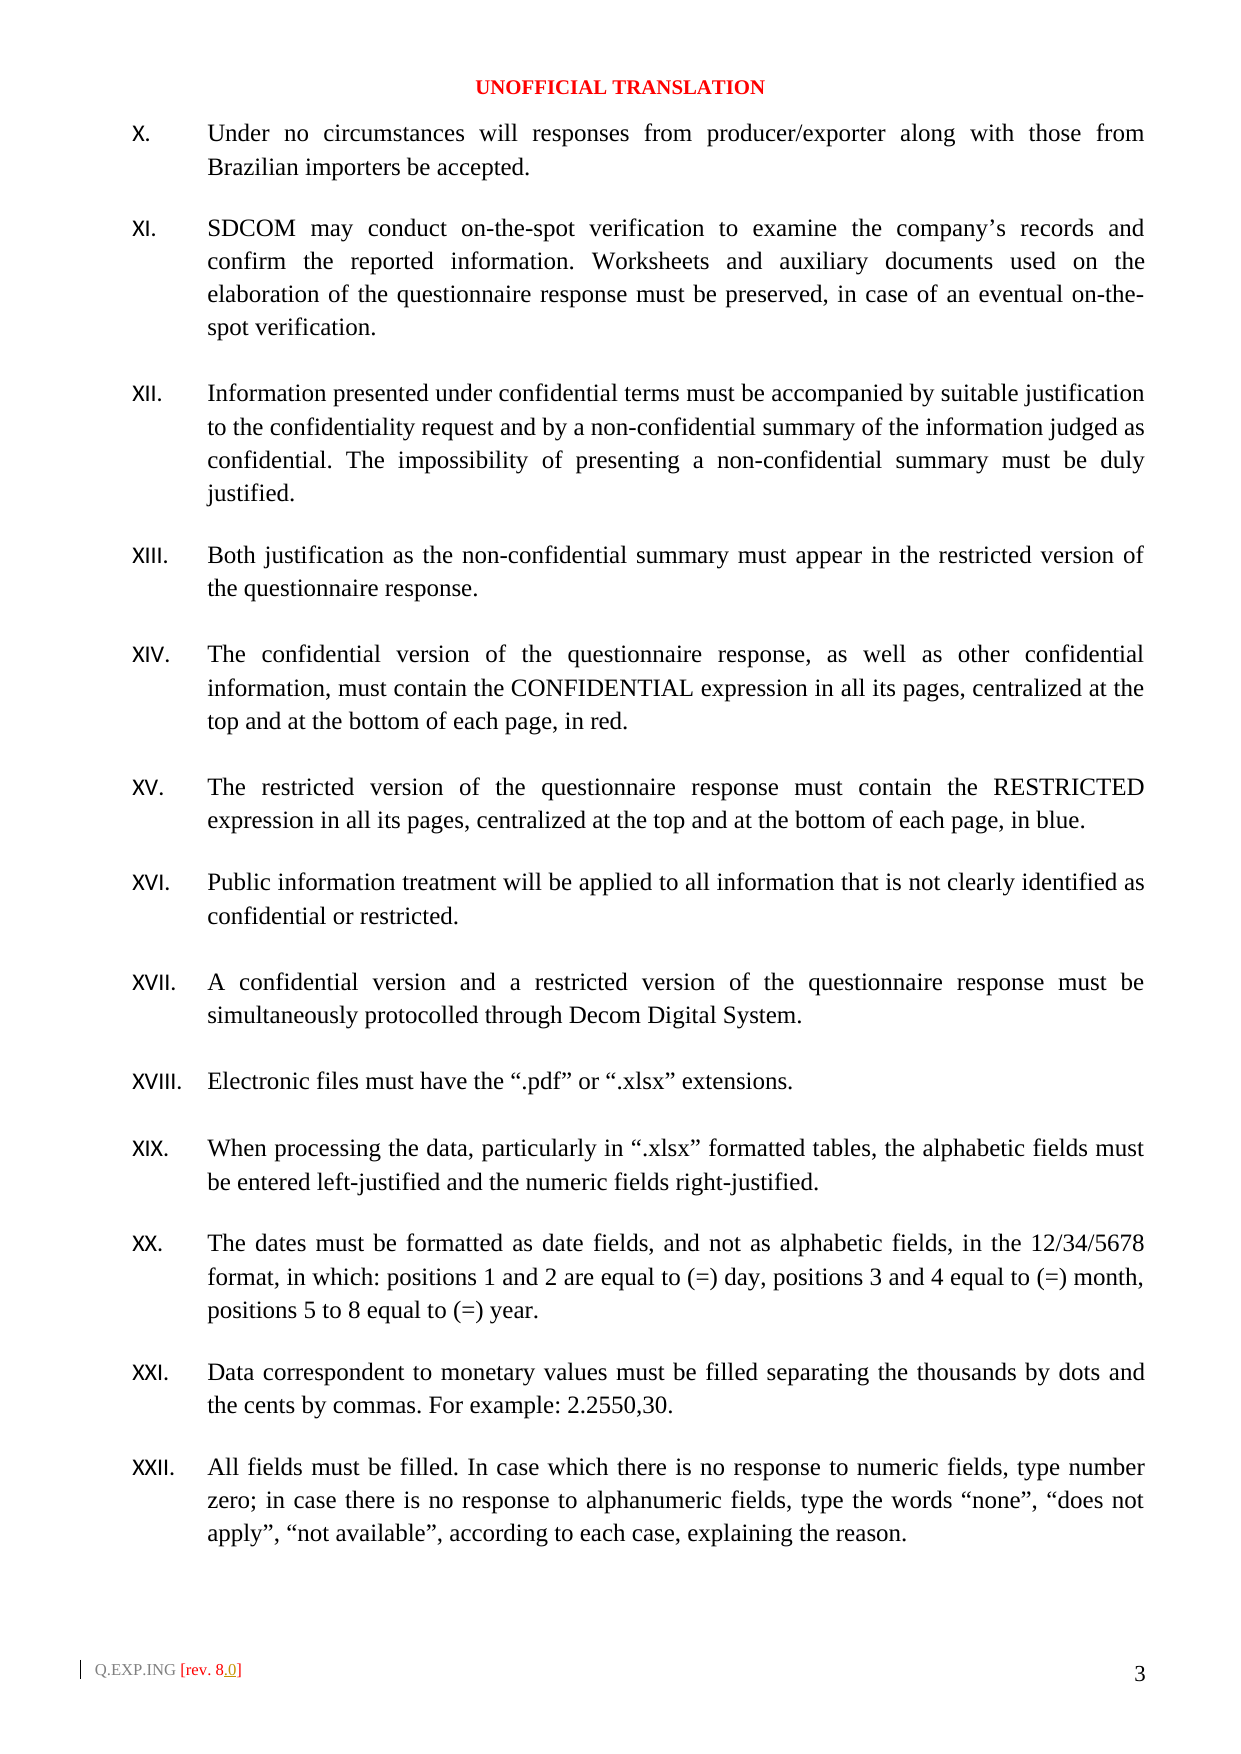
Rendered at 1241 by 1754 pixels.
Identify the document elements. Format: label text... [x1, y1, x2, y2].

list The confidential version of the questionnaire response, as well as other confidential information, must contain the CONFIDENTIAL expression in all its pages, centralized at the top and at the bottom of each page, in red. [132, 639, 1146, 734]
list All fields must be filled. In case which there is no response to numeric fields, type number zero; in case there is no response to alphanumeric fields, type the words “none”, “does not apply”, “not available”, according to each case, explaining the reason. [132, 1452, 1146, 1547]
list A confidential version and a restricted version of the questionnaire response must be simultaneously protocolled through Decom Digital System. [132, 967, 1146, 1029]
list The dates must be formatted as date fields, and not as alphabetic fields, in the 12/34/5678 format, in which: positions 1 and 2 are equal to (=) day, positions 3 and 4 equal to (=) month, positions 5 to 8 equal to (=) year. [132, 1228, 1146, 1324]
list Electronic files must have the “.pdf” or “.xlsx” extensions. [132, 1066, 1146, 1096]
list When processing the data, particularly in “.xlsx” formatted tables, the alphabetic fields must be entered left-justified and the numeric fields right-justified. [132, 1133, 1146, 1195]
list Data correspondent to monetary values must be filled separating the thousands by dots and the cents by commas. For example: 2.2550,30. [132, 1357, 1146, 1419]
list SDCOM may conduct on-the-spot verification to examine the company’s records and confirm the reported information. Worksheets and auxiliary documents used on the elaboration of the questionnaire response must be preserved, in case of an eventual on-the-spot verification. [132, 213, 1146, 341]
list The restricted version of the questionnaire response must contain the RESTRICTED expression in all its pages, centralized at the top and at the bottom of each page, in blue. [132, 772, 1146, 834]
list Information presented under confidential terms must be accompanied by suitable justification to the confidentiality request and by a non-confidential summary of the information judged as confidential. The impossibility of presenting a non-confidential summary must be duly justified. [132, 378, 1146, 507]
list Public information treatment will be applied to all information that is not clearly identified as confidential or restricted. [132, 867, 1146, 929]
list Both justification as the non-confidential summary must appear in the restricted version of the questionnaire response. [132, 540, 1146, 602]
list Under no circumstances will responses from producer/exporter along with those from Brazilian importers be accepted. [132, 118, 1146, 180]
